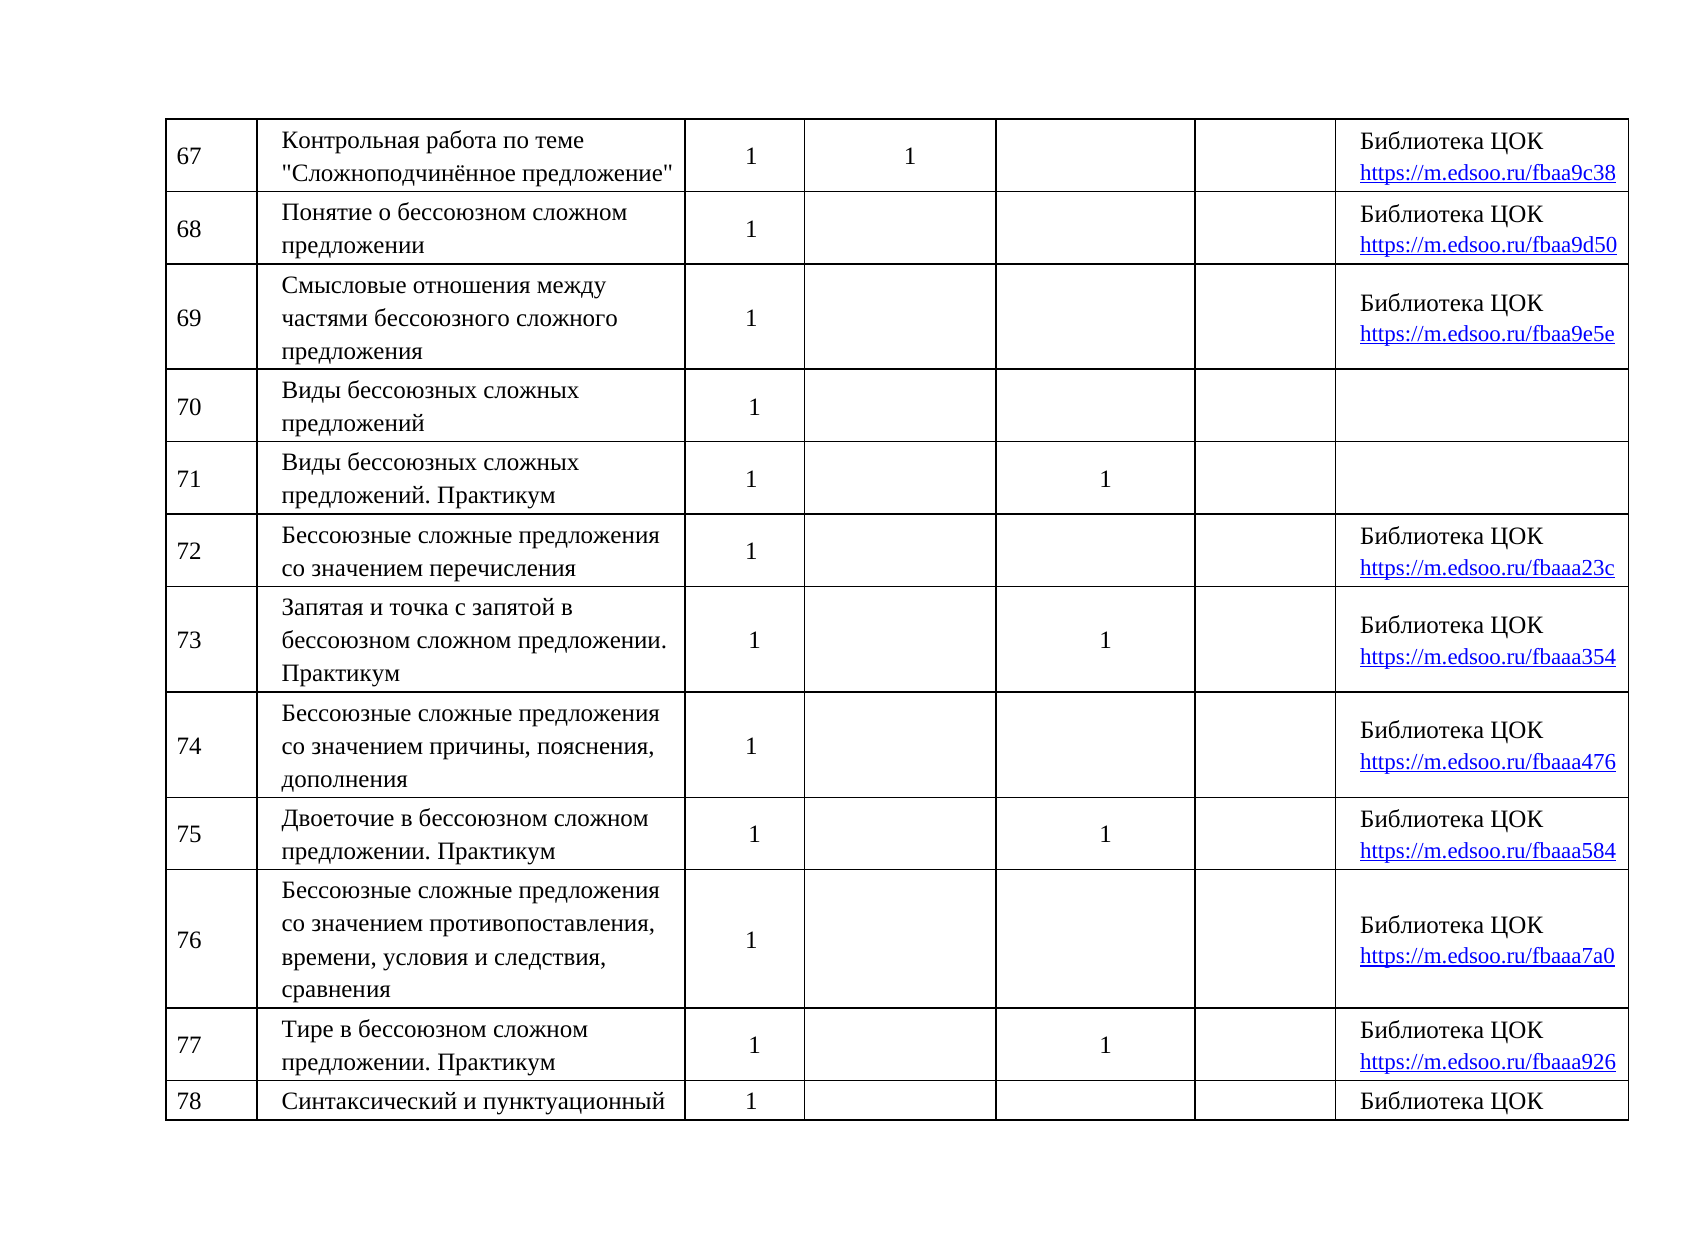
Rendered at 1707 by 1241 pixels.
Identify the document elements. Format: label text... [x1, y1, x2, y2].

table_cell Библиотека ЦОК https://m.edsoo.ru/fbaaa926 [1336, 1009, 1628, 1079]
table_cell Тире в бессоюзном сложном предложении. Практикум [258, 1009, 684, 1079]
table_cell 1 [686, 798, 804, 869]
table_cell 70 [167, 370, 256, 441]
table_cell 1 [686, 587, 804, 691]
table_cell [1196, 587, 1335, 691]
table_cell Смысловые отношения между частями бессоюзного сложного предложения [258, 265, 684, 368]
table_cell [805, 1009, 995, 1079]
table_cell [997, 265, 1194, 368]
table_cell [805, 798, 995, 869]
table_cell [997, 370, 1194, 441]
table_cell [1196, 693, 1335, 796]
table_cell [1196, 1009, 1335, 1079]
table_cell 1 [686, 192, 804, 263]
table_cell 1 [686, 1081, 804, 1119]
table_cell [1196, 442, 1335, 513]
table_cell [805, 587, 995, 691]
table_cell [1196, 870, 1335, 1007]
table_cell [1196, 192, 1335, 263]
table_cell Виды бессоюзных сложных предложений [258, 370, 684, 441]
table_cell 71 [167, 442, 256, 513]
table_cell Библиотека ЦОК https://m.edsoo.ru/fbaaa584 [1336, 798, 1628, 869]
table_cell 1 [686, 442, 804, 513]
table_cell [805, 265, 995, 368]
table_cell Библиотека ЦОК https://m.edsoo.ru/fbaaa7a0 [1336, 870, 1628, 1007]
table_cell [1336, 1081, 1628, 1119]
table_cell [1196, 1081, 1335, 1119]
table_cell Библиотека ЦОК https://m.edsoo.ru/fbaaa476 [1336, 693, 1628, 796]
table_cell [997, 870, 1194, 1007]
table_cell Библиотека ЦОК https://m.edsoo.ru/fbaa9c38 [1336, 120, 1628, 191]
table_cell [1196, 120, 1335, 191]
table_cell Контрольная работа по теме "Сложноподчинённое предложение" [258, 120, 684, 191]
table_cell Бессоюзные сложные предложения со значением причины, пояснения, дополнения [258, 693, 684, 796]
table_cell 77 [167, 1009, 256, 1079]
table_cell Двоеточие в бессоюзном сложном предложении. Практикум [258, 798, 684, 869]
table_cell 1 [997, 798, 1194, 869]
table_cell 74 [167, 693, 256, 796]
table_cell Запятая и точка с запятой в бессоюзном сложном предложении. Практикум [258, 587, 684, 691]
table_cell [1196, 370, 1335, 441]
table_cell [997, 693, 1194, 796]
table_cell 1 [686, 370, 804, 441]
table_cell 1 [997, 442, 1194, 513]
table_cell [1336, 442, 1628, 513]
table_cell [1196, 265, 1335, 368]
table_cell [1196, 515, 1335, 586]
table_cell 1 [686, 120, 804, 191]
table_cell Понятие о бессоюзном сложном предложении [258, 192, 684, 263]
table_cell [258, 1081, 684, 1119]
table_cell 1 [997, 587, 1194, 691]
table_cell [805, 370, 995, 441]
table_cell [805, 442, 995, 513]
table_cell 78 [167, 1081, 256, 1119]
table_cell 67 [167, 120, 256, 191]
table_cell [1336, 370, 1628, 441]
table_cell Библиотека ЦОК https://m.edsoo.ru/fbaa9e5e [1336, 265, 1628, 368]
table_cell 1 [686, 265, 804, 368]
table_cell 76 [167, 870, 256, 1007]
table_cell Библиотека ЦОК https://m.edsoo.ru/fbaaa354 [1336, 587, 1628, 691]
table_cell 1 [686, 1009, 804, 1079]
table_cell [997, 1081, 1194, 1119]
table_cell Виды бессоюзных сложных предложений. Практикум [258, 442, 684, 513]
table_cell Библиотека ЦОК https://m.edsoo.ru/fbaa9d50 [1336, 192, 1628, 263]
table_cell 68 [167, 192, 256, 263]
table_cell 1 [686, 693, 804, 796]
table_cell [1196, 798, 1335, 869]
table_cell [805, 192, 995, 263]
table_cell [805, 870, 995, 1007]
table_cell [997, 120, 1194, 191]
table_cell 69 [167, 265, 256, 368]
table_cell 72 [167, 515, 256, 586]
table_cell Бессоюзные сложные предложения со значением перечисления [258, 515, 684, 586]
table_cell [805, 515, 995, 586]
table_cell [805, 693, 995, 796]
table_cell 73 [167, 587, 256, 691]
table_cell Бессоюзные сложные предложения со значением противопоставления, времени, условия и следствия, сравнения [258, 870, 684, 1007]
table_cell 1 [686, 870, 804, 1007]
table_cell [997, 515, 1194, 586]
table_cell 1 [997, 1009, 1194, 1079]
table_cell Библиотека ЦОК https://m.edsoo.ru/fbaaa23c [1336, 515, 1628, 586]
table_cell 1 [805, 120, 995, 191]
table_cell [997, 192, 1194, 263]
table_cell [805, 1081, 995, 1119]
table_cell 1 [686, 515, 804, 586]
table_cell 75 [167, 798, 256, 869]
